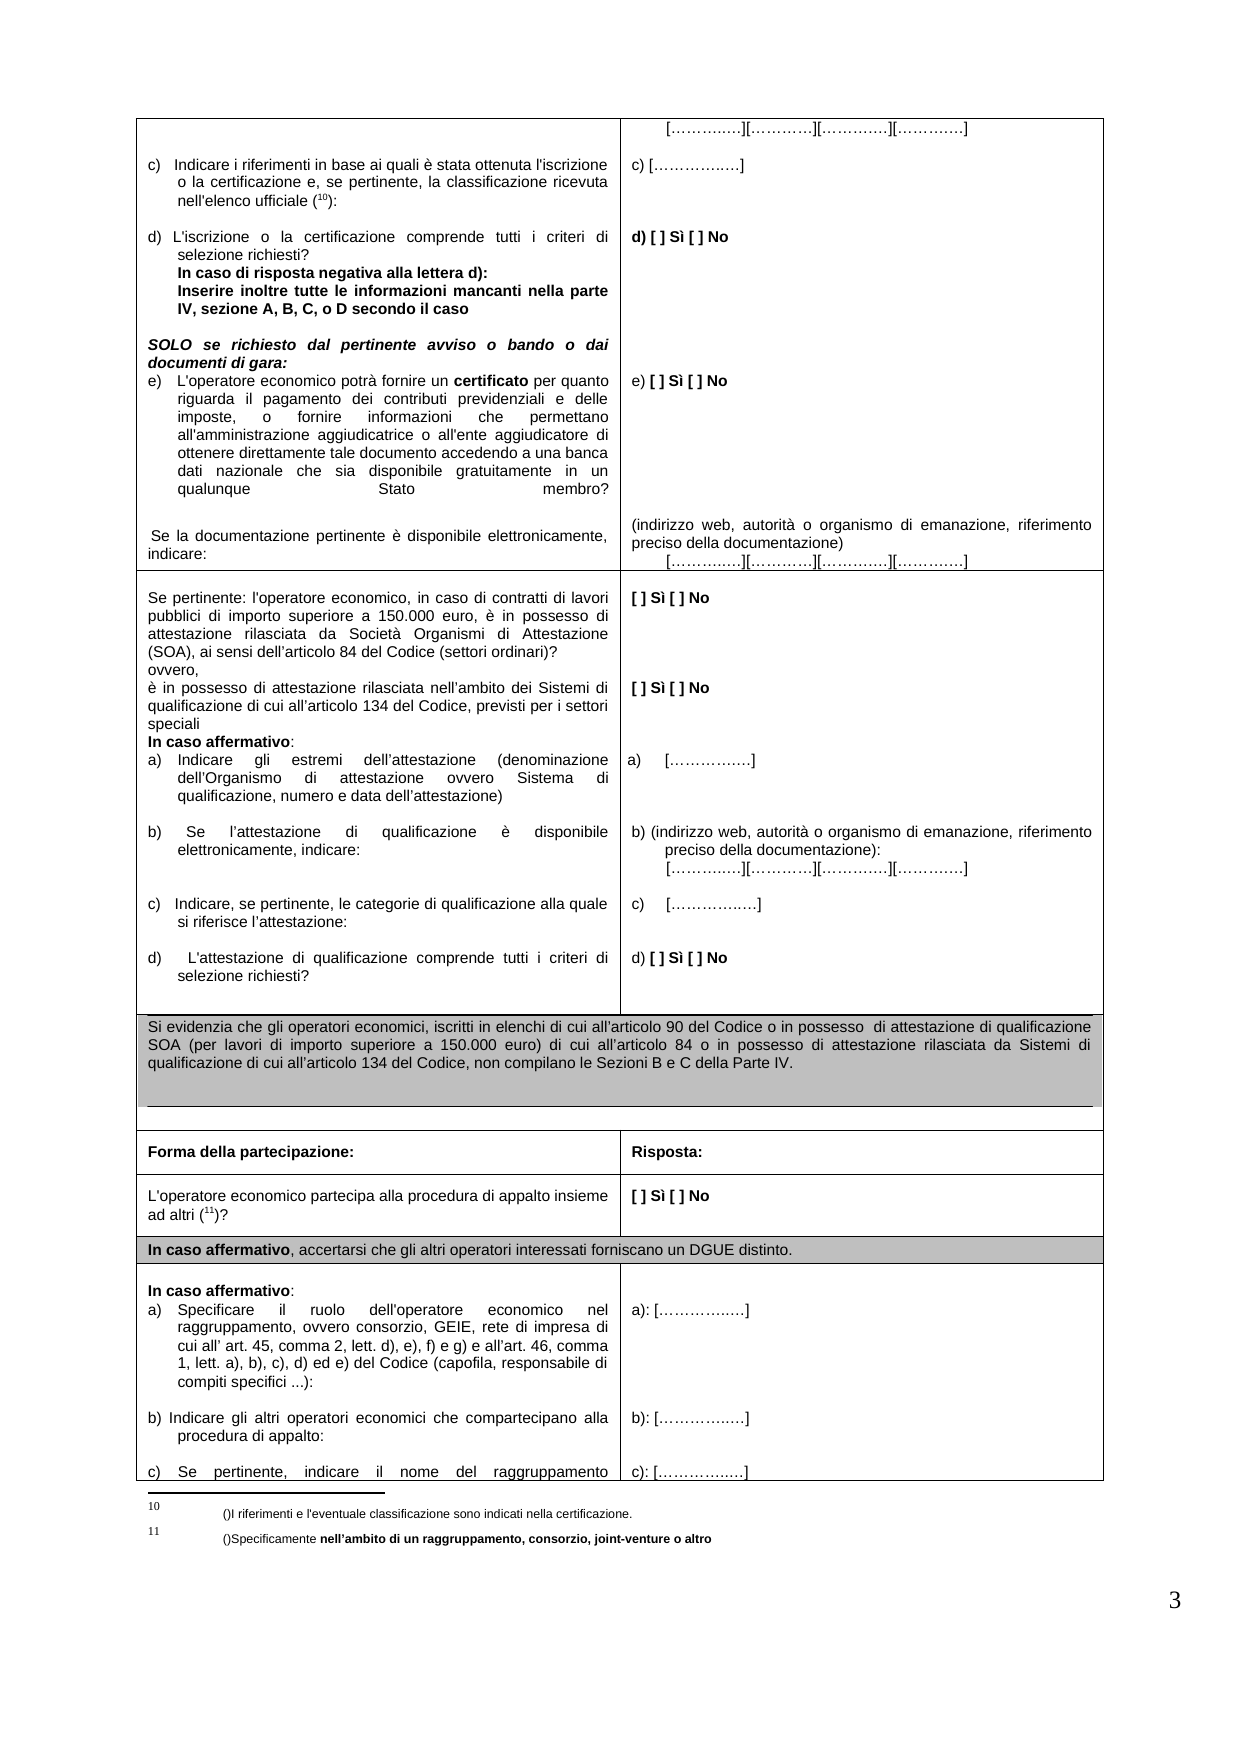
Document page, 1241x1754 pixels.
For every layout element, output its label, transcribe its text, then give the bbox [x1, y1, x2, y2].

table_cell Risposta: [621, 1131, 1103, 1174]
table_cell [621, 119, 1103, 570]
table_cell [137, 119, 620, 570]
table_cell In caso affermativo, accertarsi che gli altri operatori interessati forniscano un DGUE distinto. [137, 1237, 1103, 1263]
table_cell Forma della partecipazione: [137, 1131, 620, 1174]
table_cell Se pertinente: l'operatore economico, in caso di contratti di lavori pubblici di importo superiore a 150.000 euro, è in possesso di attestazione rilasciata da Società Organismi di Attestazione (SOA), ai sensi dell’articolo 84 del Codice (settori ordinari)? ovvero, è in possesso di attestazione rilasciata nell’ambito dei Sistemi di qualificazione di cui all’articolo 134 del Codice, previsti per i settori speciali In caso affermativo: Indicare gli estremi dell’attestazione (denominazione dell’Organismo di attestazione ovvero Sistema di qualificazione, numero e data dell’attestazione) b) Se l’attestazione di qualificazione è disponibile elettronicamente, indicare: c) Indicare, se pertinente, le categorie di qualificazione alla quale si riferisce l’attestazione: d) L'attestazione di qualificazione comprende tutti i criteri di selezione richiesti? [137, 571, 620, 1014]
table_cell [ ] Sì [ ] No [ ] Sì [ ] No [………….…] b) (indirizzo web, autorità o organismo di emanazione, riferimento preciso della documentazione): [………..…][…………][……….…][……….…] c) […………..…] d) [ ] Sì [ ] No [621, 571, 1103, 1014]
table_cell [ ] Sì [ ] No [621, 1175, 1103, 1236]
table_cell Si evidenzia che gli operatori economici, iscritti in elenchi di cui all’articolo 90 del Codice o in possesso di attestazione di qualificazione SOA (per lavori di importo superiore a 150.000 euro) di cui all’articolo 84 o in possesso di attestazione rilasciata da Sistemi di qualificazione di cui all’articolo 134 del Codice, non compilano le Sezioni B e C della Parte IV. [137, 1015, 1103, 1129]
table_cell L'operatore economico partecipa alla procedura di appalto insieme ad altri ()? [137, 1175, 620, 1236]
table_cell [621, 1264, 1103, 1480]
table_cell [137, 1264, 620, 1480]
